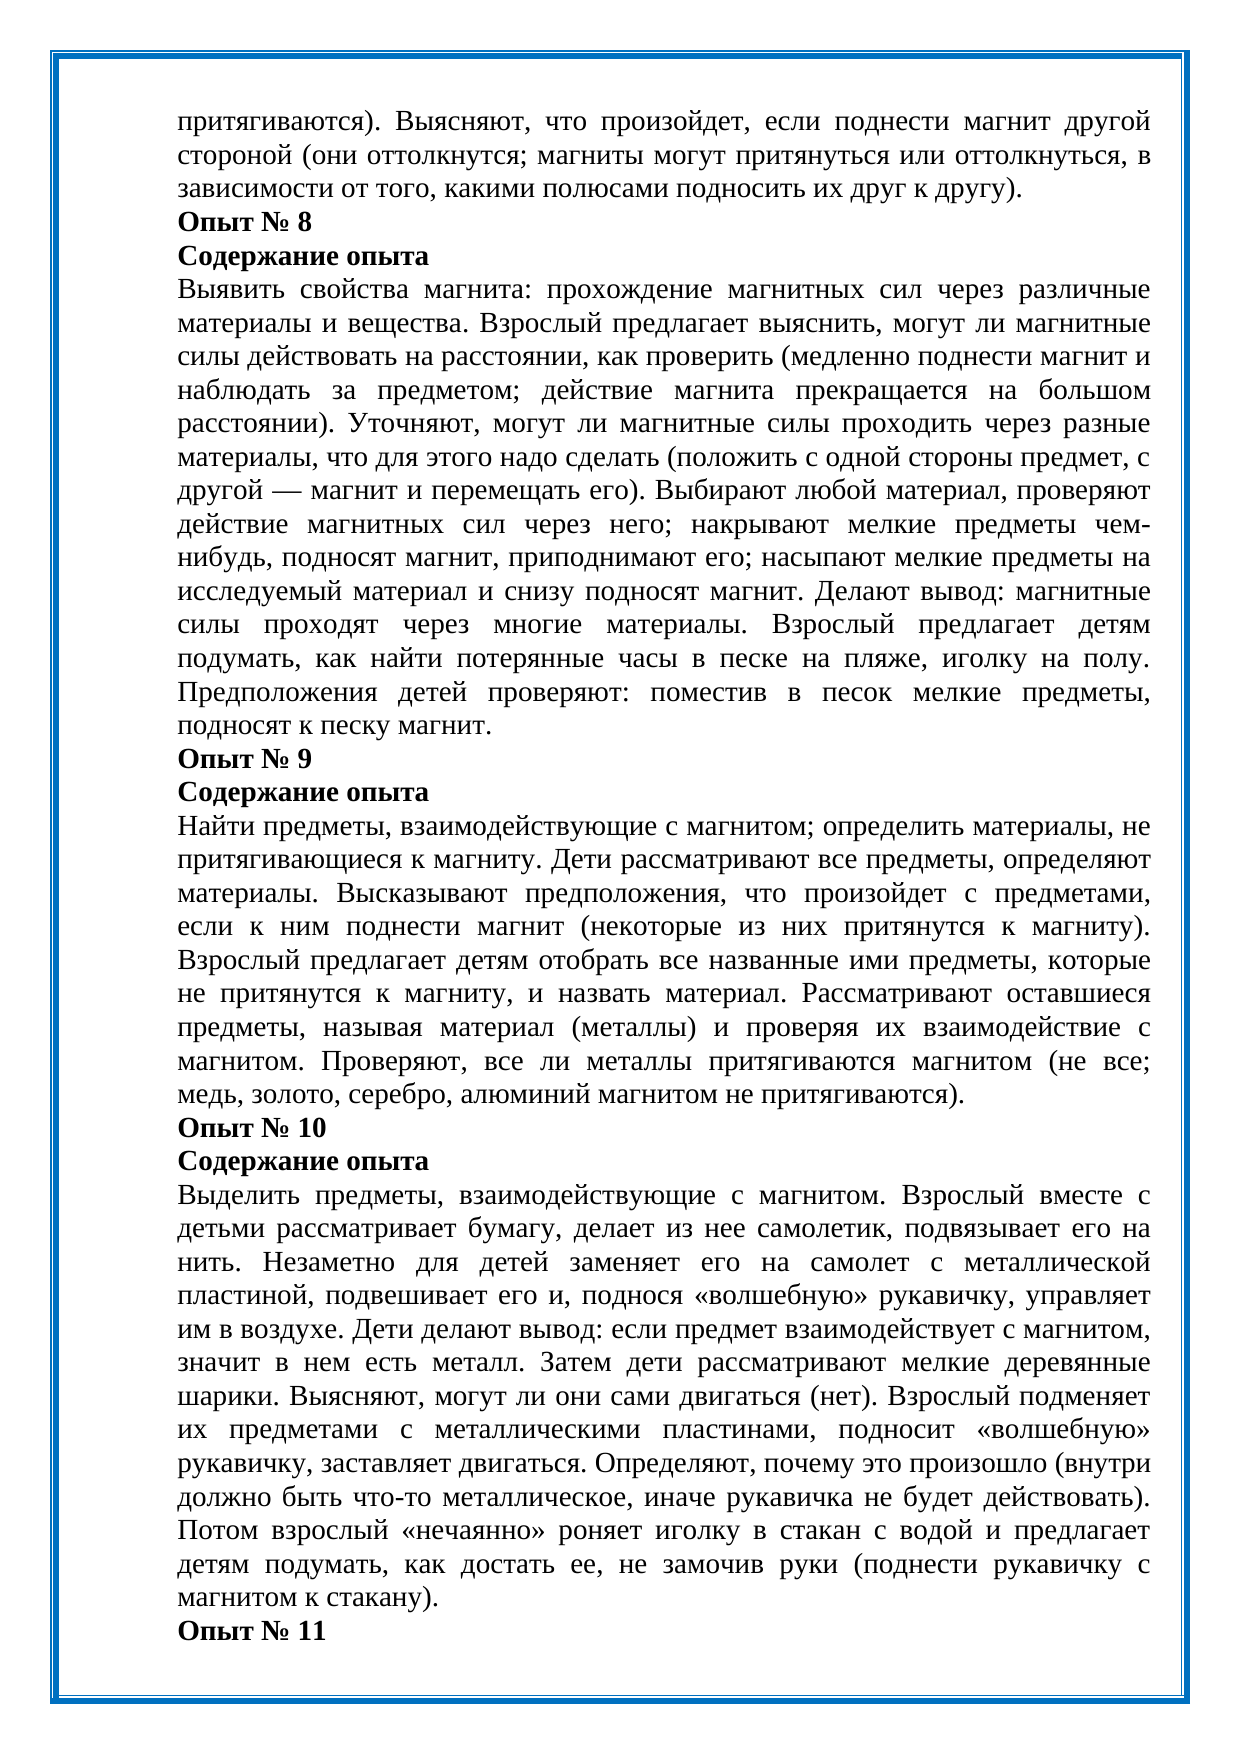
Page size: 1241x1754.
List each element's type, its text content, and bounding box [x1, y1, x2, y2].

text Опыт № 9 [177, 741, 1152, 774]
text Содержание опыта [177, 774, 1152, 808]
text Содержание опыта [177, 238, 1152, 271]
text Опыт № 11 [177, 1613, 1152, 1646]
text Найти предметы, взаимодействующие с магнитом; определить материалы, не притягивающиеся к магниту. Дети рассматривают все предметы, определяют материалы. Высказывают предположения, что произойдет с предметами, если к ним поднести магнит (некоторые из них притянутся к магниту). Взрослый предлагает детям отобрать все названные ими предметы, которые не притянутся к магниту, и назвать материал. Рассматривают оставшиеся предметы, называя материал (металлы) и проверяя их взаимодействие с магнитом. Проверяют, все ли металлы притягиваются магнитом (не все; медь, золото, серебро, алюминий магнитом не притягиваются). [177, 808, 1152, 1110]
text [177, 103, 1152, 204]
text Содержание опыта [177, 1143, 1152, 1177]
text Выделить предметы, взаимодействующие с магнитом. Взрослый вместе с детьми рассматривает бумагу, делает из нее самолетик, подвязывает его на нить. Незаметно для детей заменяет его на самолет с металлической пластиной, подвешивает его и, поднося «волшебную» рукавичку, управляет им в воздухе. Дети делают вывод: если предмет взаимодействует с магнитом, значит в нем есть металл. Затем дети рассматривают мелкие деревянные шарики. Выясняют, могут ли они сами двигаться (нет). Взрослый подменяет их предметами с металлическими пластинами, подносит «волшебную» рукавичку, заставляет двигаться. Определяют, почему это произошло (внутри должно быть что-то металлическое, иначе рукавичка не будет действовать). Потом взрослый «нечаянно» роняет иголку в стакан с водой и предлагает детям подумать, как достать ее, не замочив руки (поднести рукавичку с магнитом к стакану). [177, 1177, 1152, 1613]
text Опыт № 8 [177, 204, 1152, 238]
text Выявить свойства магнита: прохождение магнитных сил через различные материалы и вещества. Взрослый предлагает выяснить, могут ли магнитные силы действовать на расстоянии, как проверить (медленно поднести магнит и наблюдать за предметом; действие магнита прекращается на большом расстоянии). Уточняют, могут ли магнитные силы проходить через разные материалы, что для этого надо сделать (положить с одной стороны предмет, с другой — магнит и перемещать его). Выбирают любой материал, проверяют действие магнитных сил через него; накрывают мелкие предметы чем-нибудь, подносят магнит, приподнимают его; насыпают мелкие предметы на исследуемый материал и снизу подносят магнит. Делают вывод: магнитные силы проходят через многие материалы. Взрослый предлагает детям подумать, как найти потерянные часы в песке на пляже, иголку на полу. Предположения детей проверяют: поместив в песок мелкие предметы, подносят к песку магнит. [177, 271, 1152, 741]
text Опыт № 10 [177, 1110, 1152, 1143]
